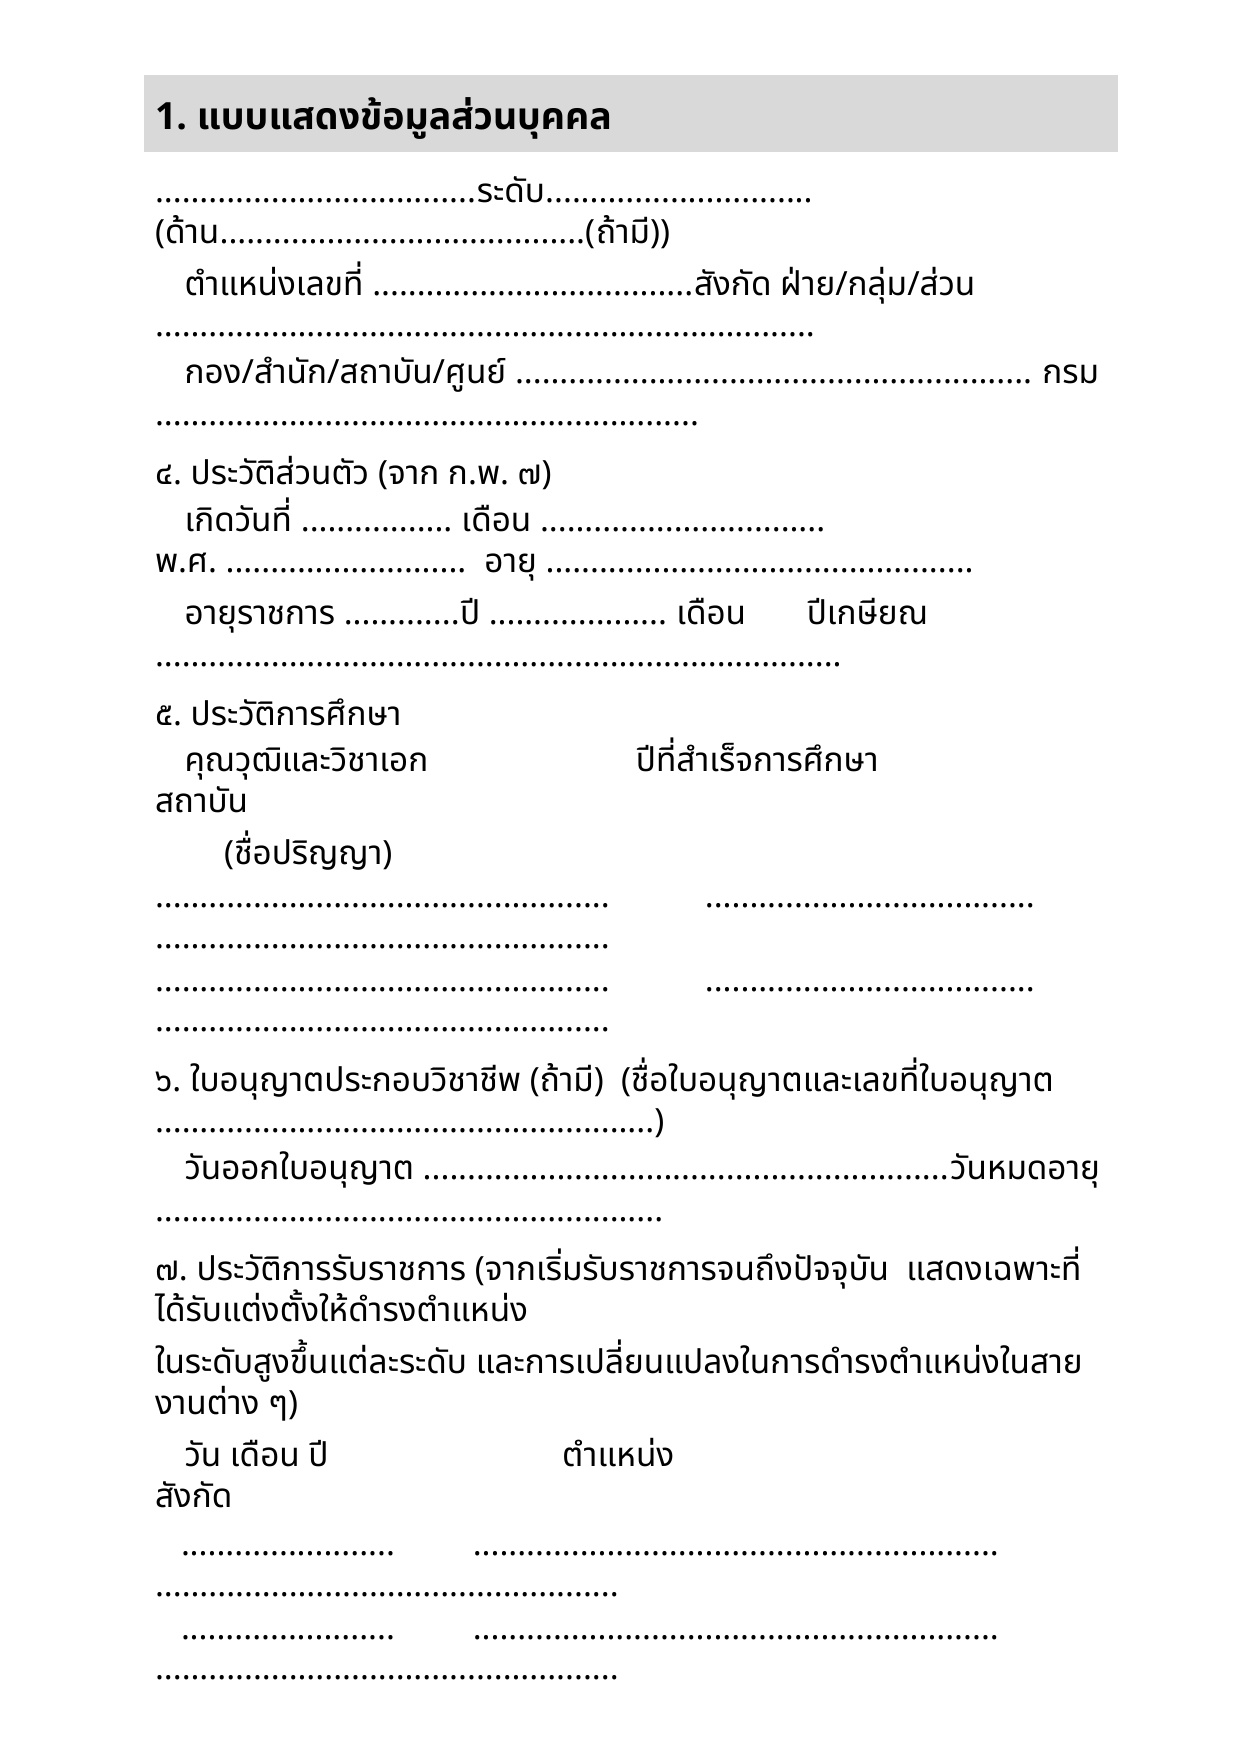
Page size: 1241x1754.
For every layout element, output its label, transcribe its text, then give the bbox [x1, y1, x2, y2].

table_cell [144, 153, 1118, 1689]
table_header 1. แบบแสดงข้อมูลส่วนบุคคล [144, 75, 1118, 152]
